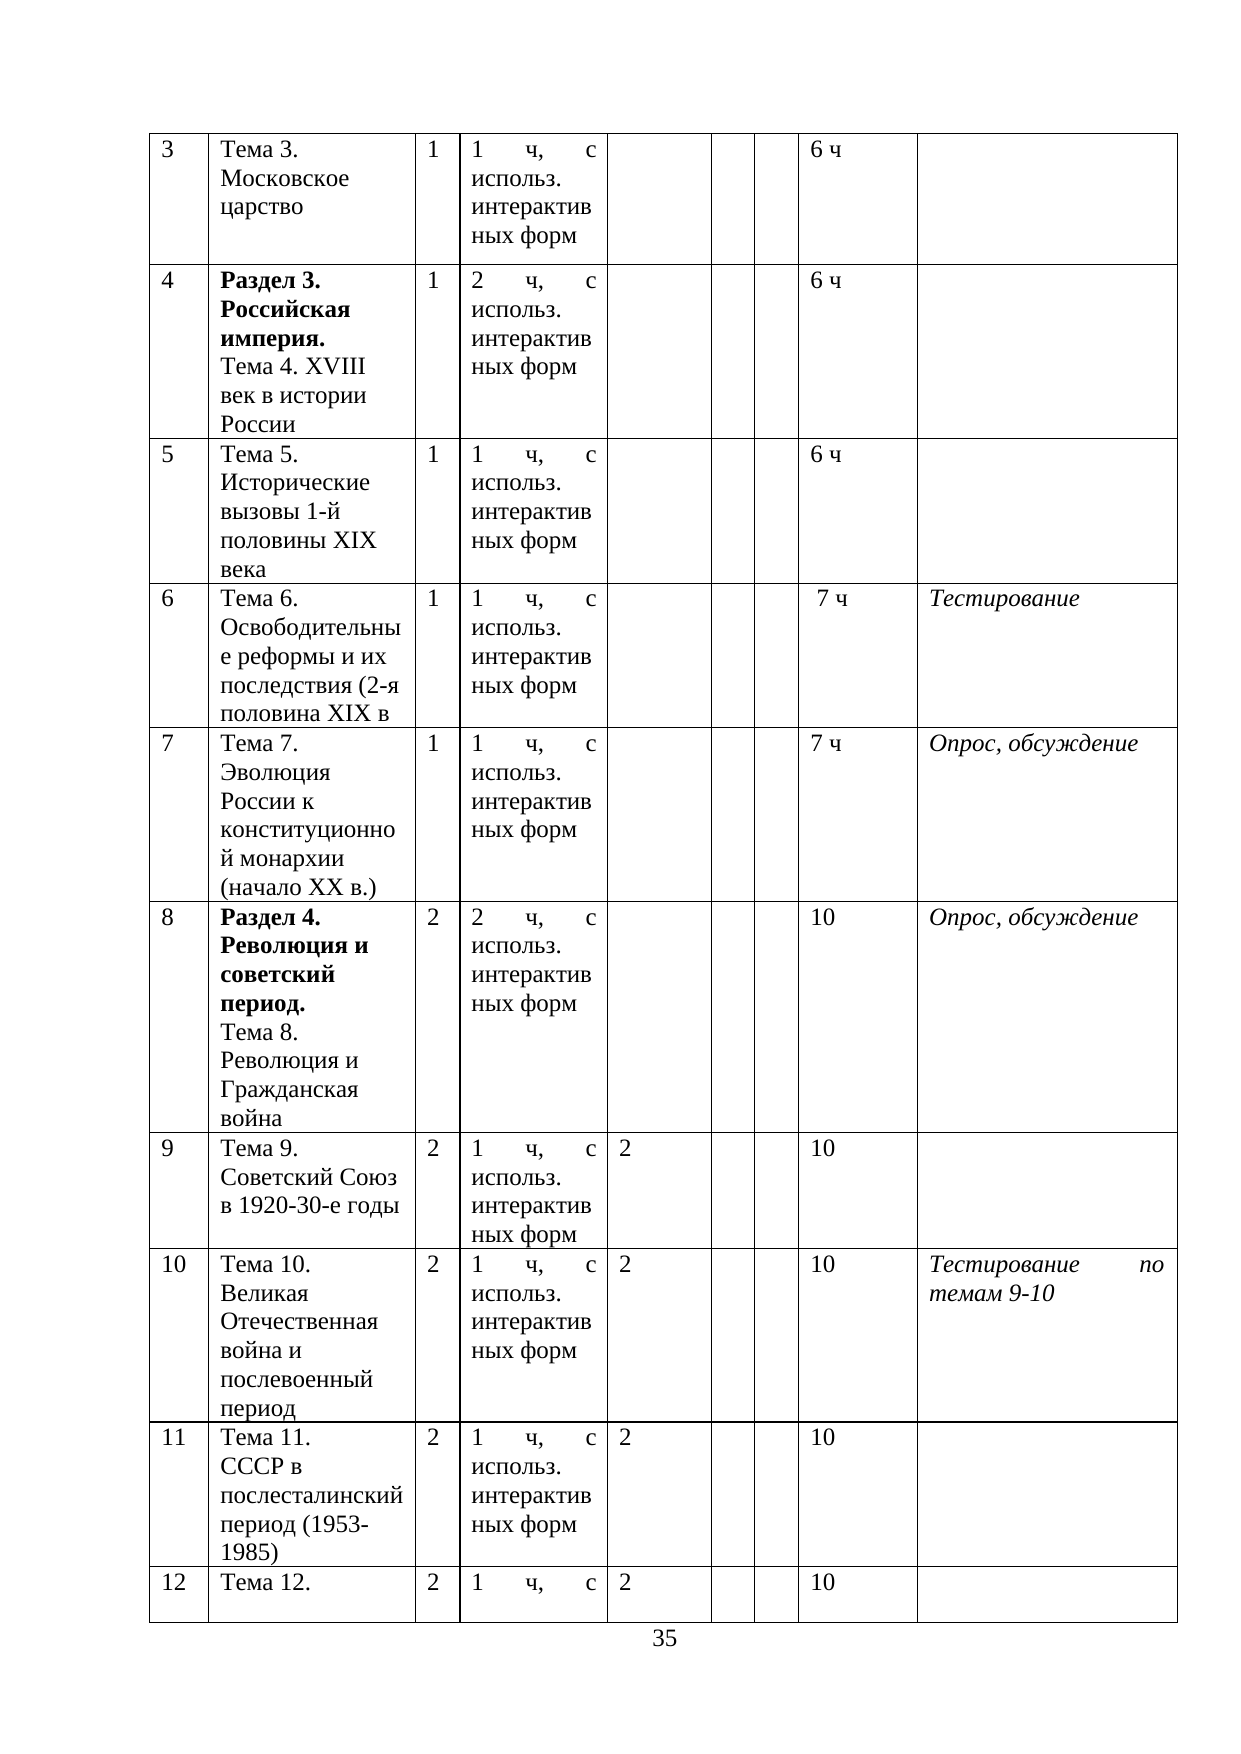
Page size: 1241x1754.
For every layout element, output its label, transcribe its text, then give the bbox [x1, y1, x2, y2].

table_cell Тема 9. Советский Союз в 1920-30-е годы [209, 1133, 415, 1248]
table_cell 3 [150, 134, 208, 264]
table_cell 10 [799, 1567, 917, 1622]
table_cell [608, 134, 711, 264]
table_cell 2 [416, 1423, 459, 1566]
table_cell 2 [416, 902, 459, 1132]
table_cell 2 [416, 1249, 459, 1421]
table_cell [608, 728, 711, 901]
table_cell [755, 265, 798, 438]
table_cell 2 [608, 1567, 711, 1622]
table_cell [918, 439, 1177, 582]
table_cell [209, 1567, 415, 1622]
table_cell 10 [799, 1133, 917, 1248]
table_cell 1 ч, с использ. интерактивных форм [461, 439, 607, 582]
table_cell 1 ч, с использ. интерактивных форм [461, 584, 607, 727]
table_cell [918, 134, 1177, 264]
table_cell 1 [416, 728, 459, 901]
table_cell 2 ч, с использ. интерактивных форм [461, 265, 607, 438]
table_cell Раздел 4. Революция и советский период. Тема 8. Революция и Гражданская война [209, 902, 415, 1132]
table_cell 1 [416, 439, 459, 582]
table_cell 1 [416, 584, 459, 727]
table_cell 1 [416, 265, 459, 438]
table_cell [918, 1567, 1177, 1622]
table_cell [608, 584, 711, 727]
table_cell [608, 265, 711, 438]
table_cell [918, 1133, 1177, 1248]
table_cell [712, 1567, 754, 1622]
table_cell Опрос, обсуждение [918, 728, 1177, 901]
table_cell 6 ч [799, 134, 917, 264]
table_cell 7 ч [799, 728, 917, 901]
table_cell 7 [150, 728, 208, 901]
table_cell 1 [416, 134, 459, 264]
table_cell 1 ч, с использ. интерактивных форм [461, 1423, 607, 1566]
table_cell 2 [416, 1567, 459, 1622]
table_cell Тема 10. Великая Отечественная война и послевоенный период [209, 1249, 415, 1421]
table_cell [918, 1423, 1177, 1566]
table_cell [712, 902, 754, 1132]
table_cell [755, 902, 798, 1132]
table_cell Тема 7. Эволюция России к конституционной монархии (начало XX в.) [209, 728, 415, 901]
table_cell 10 [799, 902, 917, 1132]
table_cell Опрос, обсуждение [918, 902, 1177, 1132]
table_cell 10 [150, 1249, 208, 1421]
table_cell [712, 1133, 754, 1248]
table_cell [461, 1567, 607, 1622]
table_cell 1 ч, с использ. интерактивных форм [461, 1249, 607, 1421]
table_cell [755, 1133, 798, 1248]
table_cell 5 [150, 439, 208, 582]
table_cell 7 ч [799, 584, 917, 727]
table_cell [712, 728, 754, 901]
table_cell Тема 6. Освободительные реформы и их последствия (2-я половина XIX в [209, 584, 415, 727]
table_cell 1 ч, с использ. интерактивных форм [461, 1133, 607, 1248]
table_cell 1 ч, с использ. интерактивных форм [461, 728, 607, 901]
table_cell Тестирование по темам 9-10 [918, 1249, 1177, 1421]
table_cell Раздел 3. Российская империя. Тема 4. XVIII век в истории России [209, 265, 415, 438]
table_cell [755, 1567, 798, 1622]
table_cell 4 [150, 265, 208, 438]
table_cell 2 [608, 1133, 711, 1248]
table_cell [712, 134, 754, 264]
table_cell 6 ч [799, 265, 917, 438]
table_cell 2 [416, 1133, 459, 1248]
table_cell Тема 11. СССР в послесталинский период (1953-1985) [209, 1423, 415, 1566]
table_cell 1 ч, с использ. интерактивных форм [461, 134, 607, 264]
table_cell 6 [150, 584, 208, 727]
table_cell Тема 3. Московское царство [209, 134, 415, 264]
table_cell 2 [608, 1423, 711, 1566]
table_cell [712, 1249, 754, 1421]
table_cell 2 [608, 1249, 711, 1421]
table_cell [712, 265, 754, 438]
table_cell 8 [150, 902, 208, 1132]
table_cell [755, 1423, 798, 1566]
table_cell [712, 439, 754, 582]
table_cell [608, 902, 711, 1132]
table_cell 2 ч, с использ. интерактивных форм [461, 902, 607, 1132]
table_cell [755, 439, 798, 582]
table_cell Тестирование [918, 584, 1177, 727]
table_cell 10 [799, 1423, 917, 1566]
table_cell [918, 265, 1177, 438]
table_cell 10 [799, 1249, 917, 1421]
table_cell 12 [150, 1567, 208, 1622]
table_cell [712, 1423, 754, 1566]
table_cell 9 [150, 1133, 208, 1248]
table_cell [755, 584, 798, 727]
table_cell [755, 1249, 798, 1421]
table_cell [755, 728, 798, 901]
table_cell [608, 439, 711, 582]
table_cell [755, 134, 798, 264]
table_cell 6 ч [799, 439, 917, 582]
table_cell 11 [150, 1423, 208, 1566]
table_cell [712, 584, 754, 727]
table_cell Тема 5. Исторические вызовы 1-й половины XIX века [209, 439, 415, 582]
